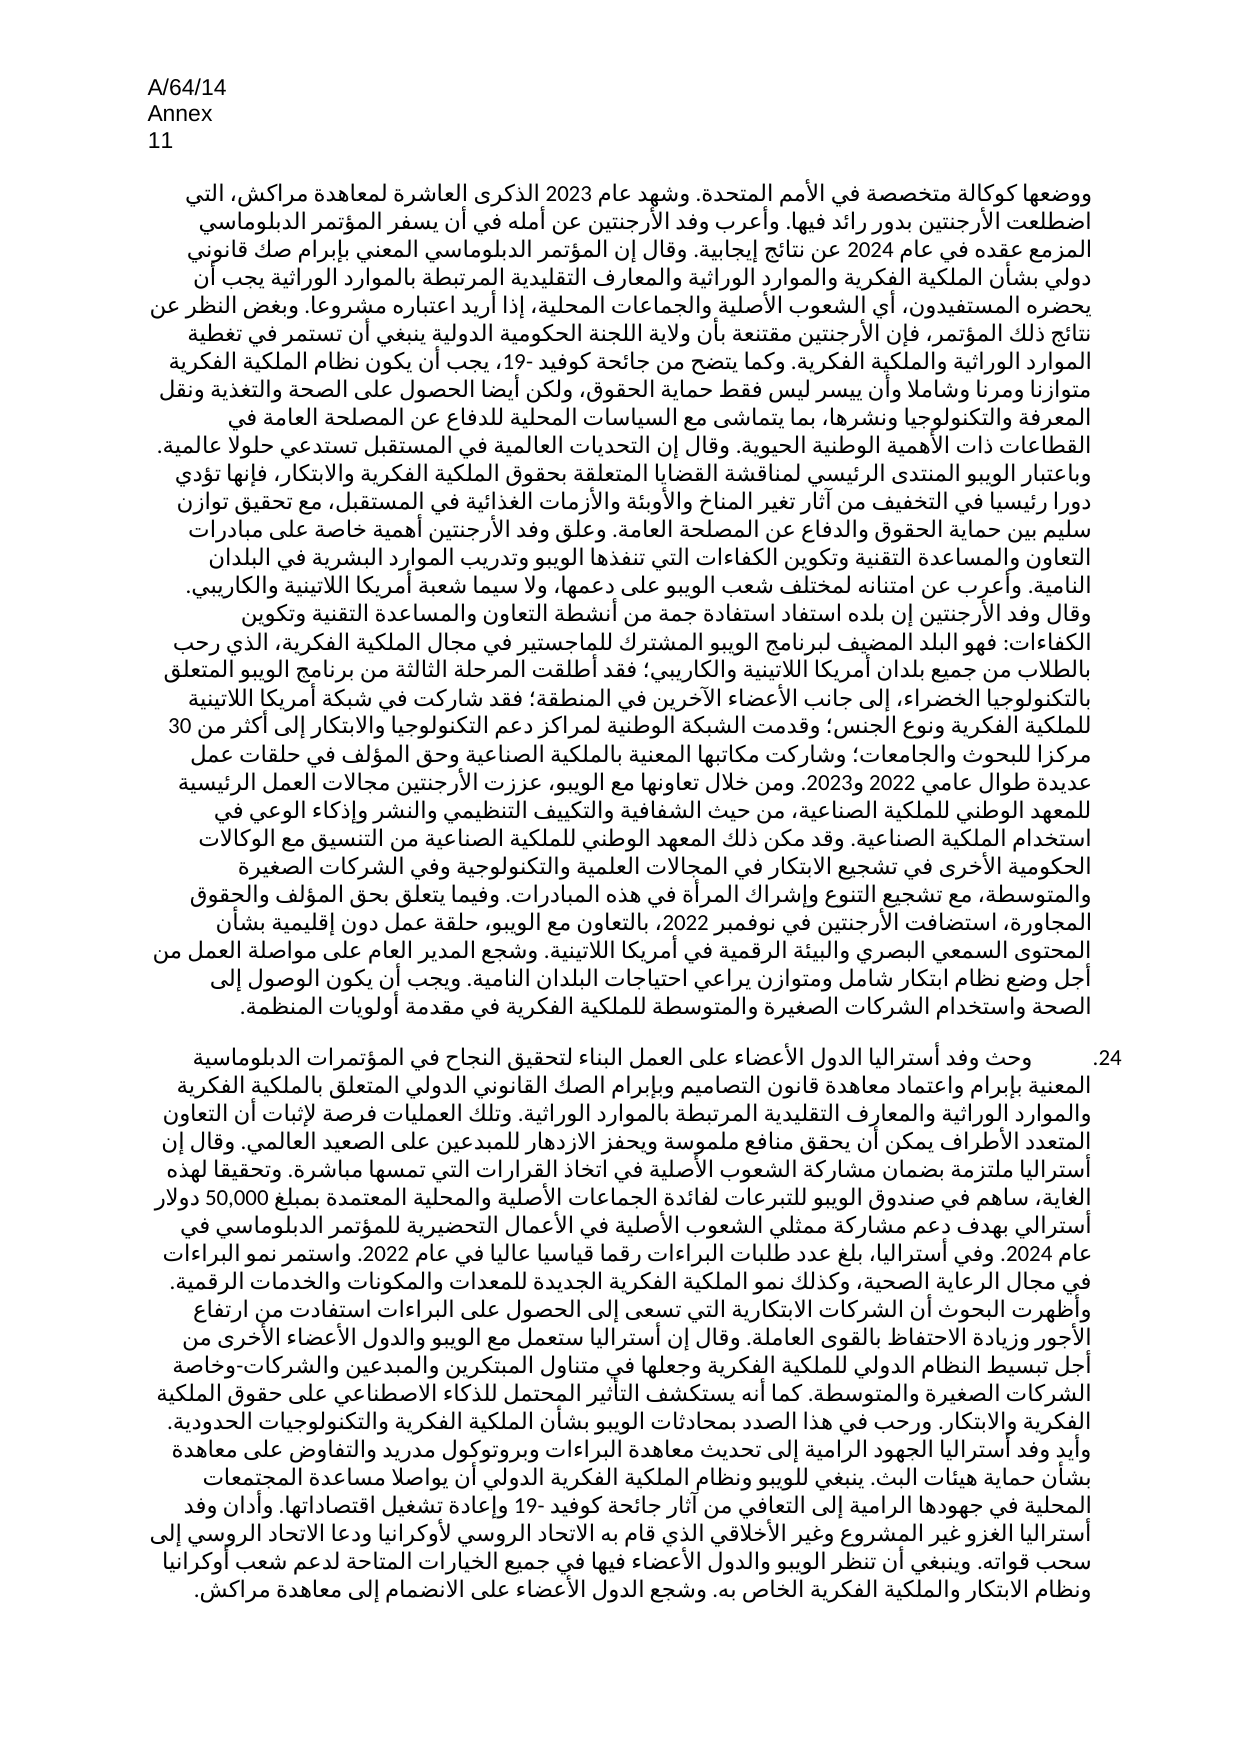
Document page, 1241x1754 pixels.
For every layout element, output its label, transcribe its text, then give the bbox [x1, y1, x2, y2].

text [148, 179, 1092, 1020]
text وحث وفد أستراليا الدول الأعضاء على العمل البناء لتحقيق النجاح في المؤتمرات الدبلوماسية المعنية بإبرام واعتماد معاهدة قانون التصاميم وبإبرام الصك القانوني الدولي المتعلق بالملكية الفكرية والموارد الوراثية والمعارف التقليدية المرتبطة بالموارد الوراثية. وتلك العمليات فرصة لإثبات أن التعاون المتعدد الأطراف يمكن أن يحقق منافع ملموسة ويحفز الازدهار للمبدعين على الصعيد العالمي. وقال إن أستراليا ملتزمة بضمان مشاركة الشعوب الأصلية في اتخاذ القرارات التي تمسها مباشرة. وتحقيقا لهذه الغاية، ساهم في صندوق الويبو للتبرعات لفائدة الجماعات الأصلية والمحلية المعتمدة بمبلغ 50,000 دولار أسترالي بهدف دعم مشاركة ممثلي الشعوب الأصلية في الأعمال التحضيرية للمؤتمر الدبلوماسي في عام 2024. وفي أستراليا، بلغ عدد طلبات البراءات رقما قياسيا عاليا في عام 2022. واستمر نمو البراءات في مجال الرعاية الصحية، وكذلك نمو الملكية الفكرية الجديدة للمعدات والمكونات والخدمات الرقمية. وأظهرت البحوث أن الشركات الابتكارية التي تسعى إلى الحصول على البراءات استفادت من ارتفاع الأجور وزيادة الاحتفاظ بالقوى العاملة. وقال إن أستراليا ستعمل مع الويبو والدول الأعضاء الأخرى من أجل تبسيط النظام الدولي للملكية الفكرية وجعلها في متناول المبتكرين والمبدعين والشركات-وخاصة الشركات الصغيرة والمتوسطة. كما أنه يستكشف التأثير المحتمل للذكاء الاصطناعي على حقوق الملكية الفكرية والابتكار. ورحب في هذا الصدد بمحادثات الويبو بشأن الملكية الفكرية والتكنولوجيات الحدودية. وأيد وفد أستراليا الجهود الرامية إلى تحديث معاهدة البراءات وبروتوكول مدريد والتفاوض على معاهدة بشأن حماية هيئات البث. ينبغي للويبو ونظام الملكية الفكرية الدولي أن يواصلا مساعدة المجتمعات المحلية في جهودها الرامية إلى التعافي من آثار جائحة كوفيد -19 وإعادة تشغيل اقتصاداتها. وأدان وفد أستراليا الغزو غير المشروع وغير الأخلاقي الذي قام به الاتحاد الروسي لأوكرانيا ودعا الاتحاد الروسي إلى سحب قواته. وينبغي أن تنظر الويبو والدول الأعضاء فيها في جميع الخيارات المتاحة لدعم شعب أوكرانيا ونظام الابتكار والملكية الفكرية الخاص به. وشجع الدول الأعضاء على الانضمام إلى معاهدة مراكش. [148, 1043, 1092, 1603]
